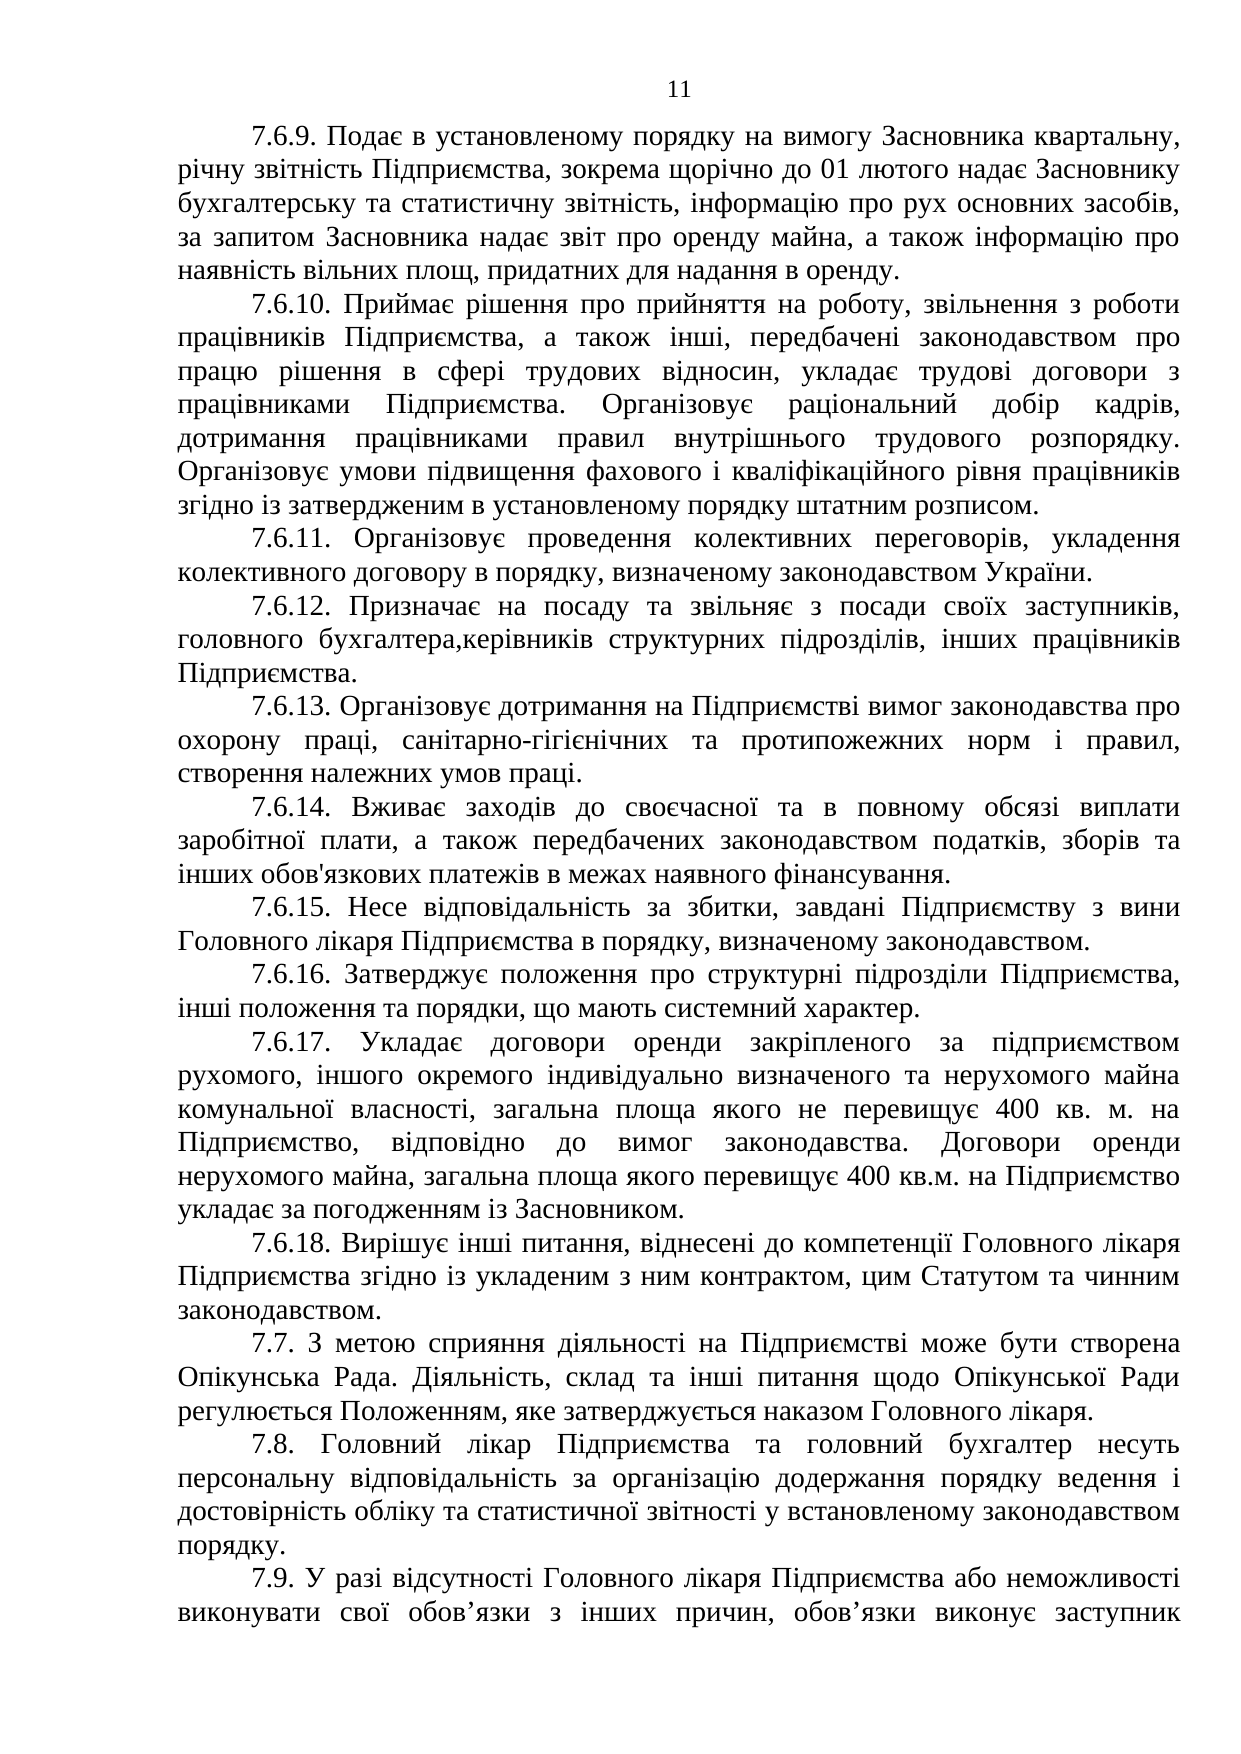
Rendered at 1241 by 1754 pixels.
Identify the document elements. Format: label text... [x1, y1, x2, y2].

list 7.6.16. Затверджує положення про структурні підрозділи Підприємства, інші положення та порядки, що мають системний характер. [177, 957, 1181, 1024]
list 7.6.18. Вирішує інші питання, віднесені до компетенції Головного лікаря Підприємства згідно із укладеним з ним контрактом, цим Статутом та чинним законодавством. [177, 1225, 1181, 1326]
list 7.8. Головний лікар Підприємства та головний бухгалтер несуть персональну відповідальність за організацію додержання порядку ведення і достовірність обліку та статистичної звітності у встановленому законодавством порядку. [177, 1426, 1181, 1560]
list 7.6.10. Приймає рішення про прийняття на роботу, звільнення з роботи працівників Підприємства, а також інші, передбачені законодавством про працю рішення в сфері трудових відносин, укладає трудові договори з працівниками Підприємства. Організовує раціональний добір кадрів, дотримання працівниками правил внутрішнього трудового розпорядку. Організовує умови підвищення фахового і кваліфікаційного рівня працівників згідно із затвердженим в установленому порядку штатним розписом. [177, 286, 1181, 521]
list 7.6.11. Організовує проведення колективних переговорів, укладення колективного договору в порядку, визначеному законодавством України. [177, 521, 1181, 588]
list 7.6.17. Укладає договори оренди закріпленого за підприємством рухомого, іншого окремого індивідуально визначеного та нерухомого майна комунальної власності, загальна площа якого не перевищує 400 кв. м. на Підприємство, відповідно до вимог законодавства. Договори оренди нерухомого майна, загальна площа якого перевищує 400 кв.м. на Підприємство укладає за погодженням із Засновником. [177, 1024, 1181, 1225]
list 7.6.14. Вживає заходів до своєчасної та в повному обсязі виплати заробітної плати, а також передбачених законодавством податків, зборів та інших обов'язкових платежів в межах наявного фінансування. [177, 789, 1181, 889]
list 7.6.9. Подає в установленому порядку на вимогу Засновника квартальну, річну звітність Підприємства, зокрема щорічно до 01 лютого надає Засновнику бухгалтерську та статистичну звітність, інформацію про рух основних засобів, за запитом Засновника надає звіт про оренду майна, а також інформацію про наявність вільних площ, придатних для надання в оренду. [177, 118, 1181, 286]
list 7.7. З метою сприяння діяльності на Підприємстві може бути створена Опікунська Рада. Діяльність, склад та інші питання щодо Опікунської Ради регулюється Положенням, яке затверджується наказом Головного лікаря. [177, 1326, 1181, 1426]
list 7.6.12. Призначає на посаду та звільняє з посади своїх заступників, головного бухгалтера,керівників структурних підрозділів, інших працівників Підприємства. [177, 588, 1181, 688]
list 7.6.13. Організовує дотримання на Підприємстві вимог законодавства про охорону праці, санітарно-гігієнічних та протипожежних норм і правил, створення належних умов праці. [177, 688, 1181, 789]
list 7.6.15. Несе відповідальність за збитки, завдані Підприємству з вини Головного лікаря Підприємства в порядку, визначеному законодавством. [177, 889, 1181, 957]
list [177, 1560, 1181, 1627]
